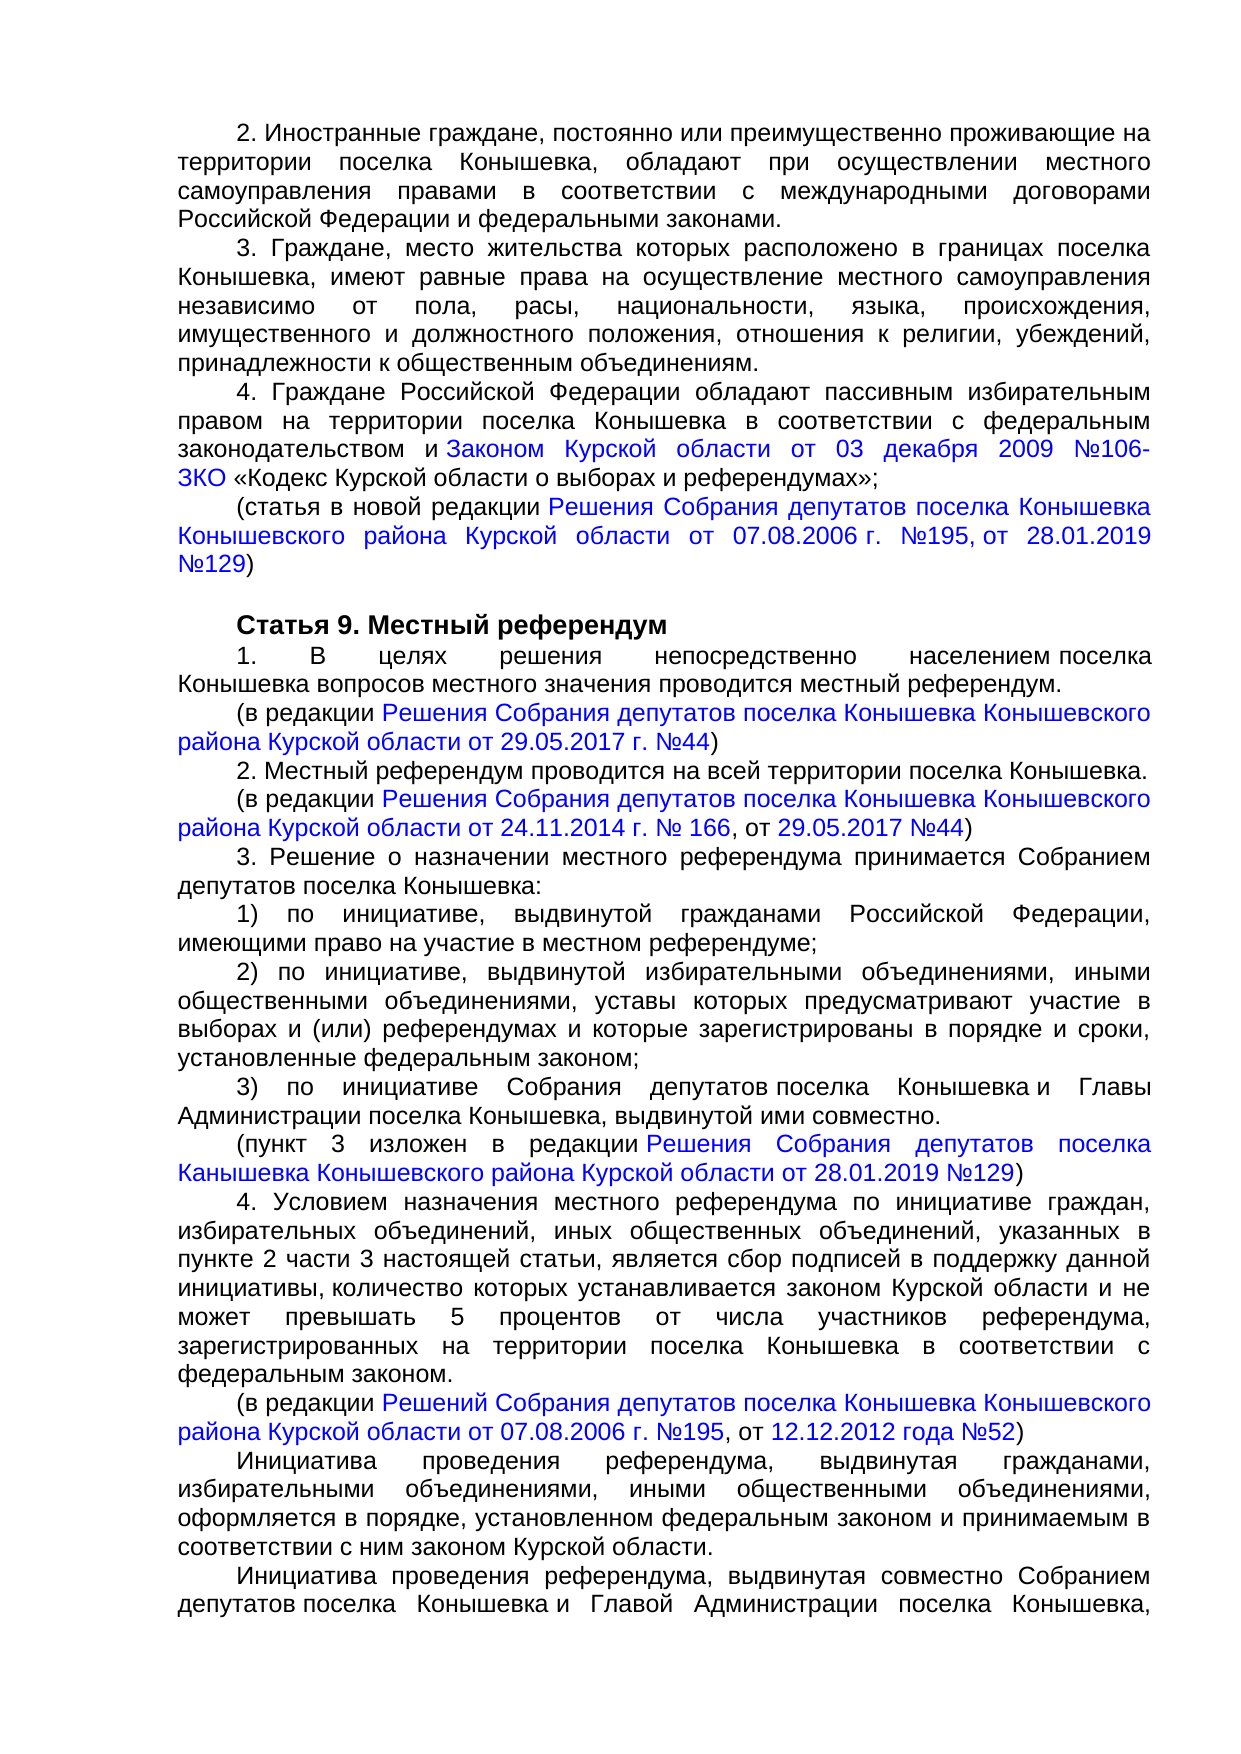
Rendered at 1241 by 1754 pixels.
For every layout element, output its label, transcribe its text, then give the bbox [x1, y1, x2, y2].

text Статья 9. Местный референдум [177, 609, 1152, 641]
text (статья в новой редакции Решения Собрания депутатов поселка Конышевка Конышевского района Курской области от 07.08.2006 г. №195, от 28.01.2019 №129) [177, 492, 1152, 578]
text 3. Решение о назначении местного референдума принимается Собранием депутатов поселка Конышевка: [177, 842, 1152, 899]
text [177, 1561, 1152, 1618]
text 2. Иностранные граждане, постоянно или преимущественно проживающие на территории поселка Конышевка, обладают при осуществлении местного самоуправления правами в соответствии с международными договорами Российской Федерации и федеральными законами. [177, 118, 1152, 233]
text (в редакции Решения Собрания депутатов поселка Конышевка Конышевского района Курской области от 24.11.2014 г. № 166, от 29.05.2017 №44) [177, 784, 1152, 842]
text 3. Граждане, место жительства которых расположено в границах поселка Конышевка, имеют равные права на осуществление местного самоуправления независимо от пола, расы, национальности, языка, происхождения, имущественного и должностного положения, отношения к религии, убеждений, принадлежности к общественным объединениям. [177, 233, 1152, 377]
text 3) по инициативе Собрания депутатов поселка Конышевка и Главы Администрации поселка Конышевка, выдвинутой ими совместно. [177, 1072, 1152, 1129]
text (пункт 3 изложен в редакции Решения Собрания депутатов поселка Канышевка Конышевского района Курской области от 28.01.2019 №129) [177, 1129, 1152, 1187]
text (в редакции Решения Собрания депутатов поселка Конышевка Конышевского района Курской области от 29.05.2017 г. №44) [177, 698, 1152, 756]
text 2. Местный референдум проводится на всей территории поселка Конышевка. [177, 756, 1152, 784]
text (в редакции Решений Собрания депутатов поселка Конышевка Конышевского района Курской области от 07.08.2006 г. №195, от 12.12.2012 года №52) [177, 1388, 1152, 1446]
text 2) по инициативе, выдвинутой избирательными объединениями, иными общественными объединениями, уставы которых предусматривают участие в выборах и (или) референдумах и которые зарегистрированы в порядке и сроки, установленные федеральным законом; [177, 957, 1152, 1072]
text 1) по инициативе, выдвинутой гражданами Российской Федерации, имеющими право на участие в местном референдуме; [177, 899, 1152, 957]
text Инициатива проведения референдума, выдвинутая гражданами, избирательными объединениями, иными общественными объединениями, оформляется в порядке, установленном федеральным законом и принимаемым в соответствии с ним законом Курской области. [177, 1446, 1152, 1561]
text 4. Условием назначения местного референдума по инициативе граждан, избирательных объединений, иных общественных объединений, указанных в пункте 2 части 3 настоящей статьи, является сбор подписей в поддержку данной инициативы, количество которых устанавливается законом Курской области и не может превышать 5 процентов от числа участников референдума, зарегистрированных на территории поселка Конышевка в соответствии с федеральным законом. [177, 1187, 1152, 1388]
text 1. В целях решения непосредственно населением поселка Конышевка вопросов местного значения проводится местный референдум. [177, 641, 1152, 698]
text 4. Граждане Российской Федерации обладают пассивным избирательным правом на территории поселка Конышевка в соответствии с федеральным законодательством и Законом Курской области от 03 декабря 2009 №106-ЗКО «Кодекс Курской области о выборах и референдумах»; [177, 377, 1152, 492]
